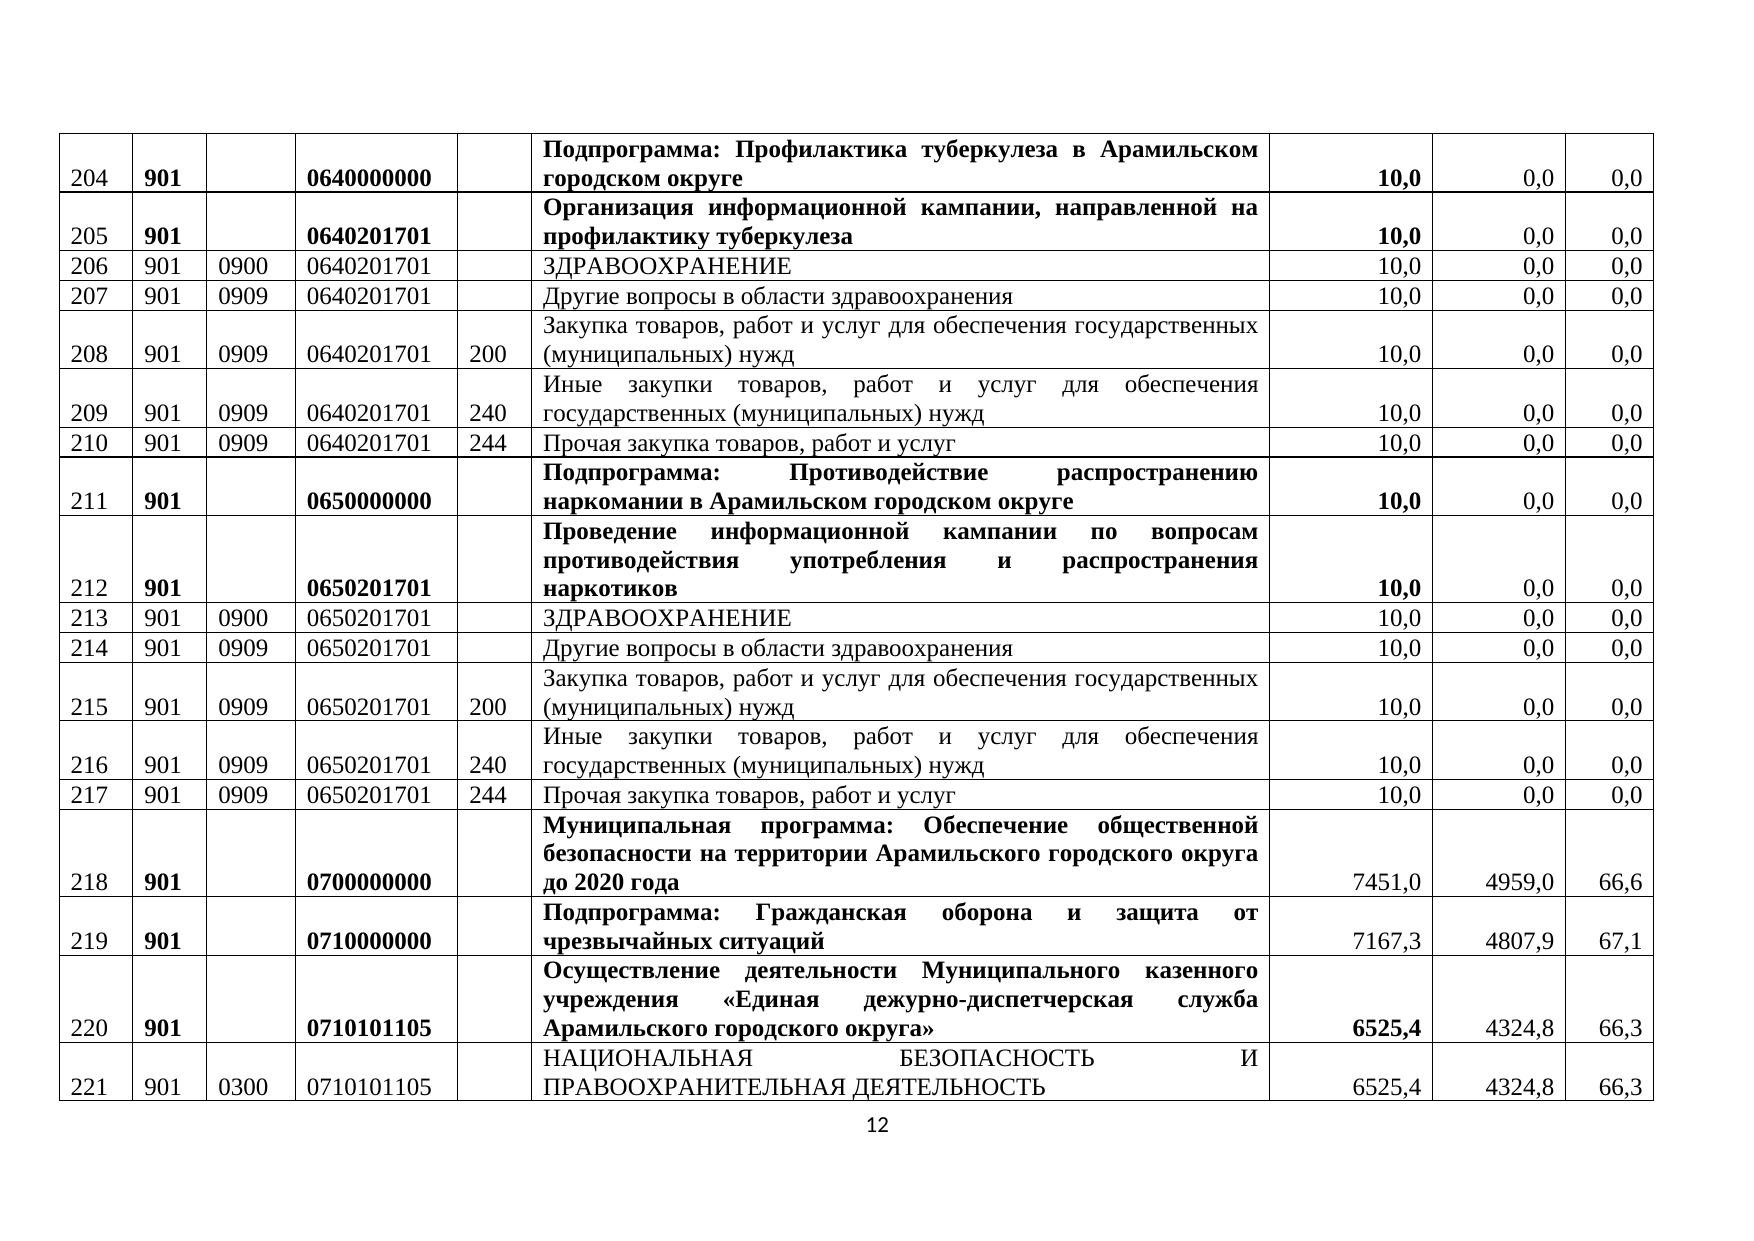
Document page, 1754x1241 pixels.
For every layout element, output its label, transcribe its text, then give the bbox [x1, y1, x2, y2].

table_cell 10,0 [1270, 369, 1432, 427]
table_cell 7167,3 [1270, 897, 1432, 954]
table_cell 0,0 [1433, 663, 1565, 720]
table_cell 0,0 [1566, 428, 1653, 456]
table_cell 901 [133, 193, 206, 250]
table_cell 217 [60, 780, 132, 809]
table_cell 0,0 [1566, 134, 1653, 191]
table_cell 200 [458, 311, 531, 368]
table_cell 0,0 [1566, 516, 1653, 602]
table_cell 0909 [207, 281, 295, 309]
table_cell 0,0 [1566, 780, 1653, 809]
table_cell ЗДРАВООХРАНЕНИЕ [532, 603, 1269, 632]
table_cell 901 [133, 281, 206, 309]
table_cell 0,0 [1566, 721, 1653, 779]
table_cell 0,0 [1566, 663, 1653, 720]
table_cell [458, 458, 531, 515]
table_cell 6525,4 [1270, 1043, 1432, 1100]
table_cell 0640201701 [296, 428, 457, 456]
table_cell 0700000000 [296, 810, 457, 896]
table_cell 901 [133, 663, 206, 720]
table_cell 0650201701 [296, 780, 457, 809]
table_cell 0710101105 [296, 956, 457, 1042]
table_cell 4959,0 [1433, 810, 1565, 896]
table_cell 901 [133, 721, 206, 779]
table_cell 901 [133, 134, 206, 191]
table_cell Закупка товаров, работ и услуг для обеспечения государственных (муниципальных) нужд [532, 311, 1269, 368]
table_cell 901 [133, 956, 206, 1042]
table_cell 209 [60, 369, 132, 427]
table_cell [207, 956, 295, 1042]
table_cell 901 [133, 810, 206, 896]
table_cell 901 [133, 633, 206, 662]
table_cell 216 [60, 721, 132, 779]
table_cell 901 [133, 251, 206, 280]
table_cell 7451,0 [1270, 810, 1432, 896]
table_cell 0,0 [1433, 516, 1565, 602]
table_cell 0650201701 [296, 663, 457, 720]
table_cell 0909 [207, 633, 295, 662]
table_cell 204 [60, 134, 132, 191]
table_cell Прочая закупка товаров, работ и услуг [532, 780, 1269, 809]
table_cell 0900 [207, 603, 295, 632]
table_cell 10,0 [1270, 281, 1432, 309]
table_cell Проведение информационной кампании по вопросам противодействия употребления и распространения наркотиков [532, 516, 1269, 602]
table_cell 206 [60, 251, 132, 280]
table_cell Подпрограмма: Профилактика туберкулеза в Арамильском городском округе [532, 134, 1269, 191]
table_cell 0,0 [1566, 458, 1653, 515]
table_cell 240 [458, 369, 531, 427]
table_cell 207 [60, 281, 132, 309]
table_cell 213 [60, 603, 132, 632]
table_cell [458, 633, 531, 662]
table_cell 901 [133, 369, 206, 427]
table_cell 215 [60, 663, 132, 720]
table_cell 0,0 [1433, 369, 1565, 427]
table_cell [458, 1043, 531, 1100]
table_cell 219 [60, 897, 132, 954]
table_cell 210 [60, 428, 132, 456]
table_cell 0640000000 [296, 134, 457, 191]
table_cell 901 [133, 428, 206, 456]
table_cell Осуществление деятельности Муниципального казенного учреждения «Единая дежурно-диспетчерская служба Арамильского городского округа» [532, 956, 1269, 1042]
table_cell 0,0 [1433, 780, 1565, 809]
table_cell 901 [133, 516, 206, 602]
table_cell 10,0 [1270, 134, 1432, 191]
table_cell [207, 134, 295, 191]
table_cell [458, 897, 531, 954]
table_cell 0650201701 [296, 516, 457, 602]
table_cell 218 [60, 810, 132, 896]
table_cell 0909 [207, 721, 295, 779]
table_cell [207, 458, 295, 515]
table_cell 0,0 [1433, 721, 1565, 779]
table_cell 0,0 [1566, 193, 1653, 250]
table_cell 10,0 [1270, 251, 1432, 280]
table_cell [207, 193, 295, 250]
table_cell 205 [60, 193, 132, 250]
table_cell 0909 [207, 663, 295, 720]
table_cell 0909 [207, 780, 295, 809]
table_cell 244 [458, 780, 531, 809]
table_cell 0,0 [1566, 281, 1653, 309]
table_cell [207, 516, 295, 602]
table_cell 66,6 [1566, 810, 1653, 896]
table_cell ЗДРАВООХРАНЕНИЕ [532, 251, 1269, 280]
table_cell 0,0 [1433, 134, 1565, 191]
table_cell 0650201701 [296, 721, 457, 779]
table_cell Муниципальная программа: Обеспечение общественной безопасности на территории Арамильского городского округа до 2020 года [532, 810, 1269, 896]
table_cell 901 [133, 311, 206, 368]
table_cell [458, 134, 531, 191]
table_cell 212 [60, 516, 132, 602]
table_cell 901 [133, 458, 206, 515]
table_cell 0900 [207, 251, 295, 280]
table_cell Прочая закупка товаров, работ и услуг [532, 428, 1269, 456]
table_cell 0640201701 [296, 251, 457, 280]
table_cell 4324,8 [1433, 1043, 1565, 1100]
table_cell 10,0 [1270, 663, 1432, 720]
table_cell [458, 193, 531, 250]
table_cell 10,0 [1270, 428, 1432, 456]
table_cell 10,0 [1270, 458, 1432, 515]
table_cell 66,3 [1566, 1043, 1653, 1100]
table_cell 0,0 [1433, 603, 1565, 632]
table_cell Другие вопросы в области здравоохранения [532, 633, 1269, 662]
table_cell 0650201701 [296, 633, 457, 662]
table_cell 10,0 [1270, 516, 1432, 602]
table_cell 0,0 [1433, 251, 1565, 280]
table_cell 0640201701 [296, 369, 457, 427]
table_cell 208 [60, 311, 132, 368]
table_cell 240 [458, 721, 531, 779]
table_cell 0,0 [1566, 311, 1653, 368]
table_cell 4807,9 [1433, 897, 1565, 954]
table_cell Подпрограмма: Противодействие распространению наркомании в Арамильском городском округе [532, 458, 1269, 515]
table_cell Закупка товаров, работ и услуг для обеспечения государственных (муниципальных) нужд [532, 663, 1269, 720]
table_cell 10,0 [1270, 603, 1432, 632]
table_cell 6525,4 [1270, 956, 1432, 1042]
table_cell 0,0 [1433, 633, 1565, 662]
table_cell [458, 603, 531, 632]
table_cell 220 [60, 956, 132, 1042]
table_cell [458, 956, 531, 1042]
table_cell Подпрограмма: Гражданская оборона и защита от чрезвычайных ситуаций [532, 897, 1269, 954]
table_cell 901 [133, 603, 206, 632]
table_cell 0909 [207, 369, 295, 427]
table_cell 10,0 [1270, 633, 1432, 662]
table_cell Организация информационной кампании, направленной на профилактику туберкулеза [532, 193, 1269, 250]
table_cell 0,0 [1433, 428, 1565, 456]
table_cell 0650201701 [296, 603, 457, 632]
table_cell НАЦИОНАЛЬНАЯ БЕЗОПАСНОСТЬ И ПРАВООХРАНИТЕЛЬНАЯ ДЕЯТЕЛЬНОСТЬ [532, 1043, 1269, 1100]
table_cell 0300 [207, 1043, 295, 1100]
table_cell 10,0 [1270, 721, 1432, 779]
table_cell 901 [133, 897, 206, 954]
table_cell 214 [60, 633, 132, 662]
table_cell 0710000000 [296, 897, 457, 954]
table_cell 0,0 [1433, 311, 1565, 368]
table_cell 221 [60, 1043, 132, 1100]
table_cell Другие вопросы в области здравоохранения [532, 281, 1269, 309]
table_cell 10,0 [1270, 193, 1432, 250]
table_cell 0640201701 [296, 193, 457, 250]
table_cell [458, 251, 531, 280]
table_cell 901 [133, 780, 206, 809]
table_cell 0640201701 [296, 311, 457, 368]
table_cell 0909 [207, 428, 295, 456]
table_cell [207, 897, 295, 954]
table_cell 0,0 [1433, 193, 1565, 250]
table_cell [458, 516, 531, 602]
table_cell 10,0 [1270, 311, 1432, 368]
table_cell Иные закупки товаров, работ и услуг для обеспечения государственных (муниципальных) нужд [532, 369, 1269, 427]
table_cell [458, 810, 531, 896]
table_cell 10,0 [1270, 780, 1432, 809]
table_cell 0650000000 [296, 458, 457, 515]
table_cell 244 [458, 428, 531, 456]
table_cell 211 [60, 458, 132, 515]
table_cell 0,0 [1566, 251, 1653, 280]
table_cell 0,0 [1566, 603, 1653, 632]
table_cell 0710101105 [296, 1043, 457, 1100]
table_cell Иные закупки товаров, работ и услуг для обеспечения государственных (муниципальных) нужд [532, 721, 1269, 779]
table_cell 200 [458, 663, 531, 720]
table_cell 0909 [207, 311, 295, 368]
table_cell 0,0 [1566, 633, 1653, 662]
table_cell 66,3 [1566, 956, 1653, 1042]
table_cell [207, 810, 295, 896]
table_cell 0,0 [1433, 458, 1565, 515]
table_cell 4324,8 [1433, 956, 1565, 1042]
table_cell 0,0 [1433, 281, 1565, 309]
table_cell 901 [133, 1043, 206, 1100]
table_cell 0,0 [1566, 369, 1653, 427]
table_cell 0640201701 [296, 281, 457, 309]
table_cell [458, 281, 531, 309]
table_cell 67,1 [1566, 897, 1653, 954]
